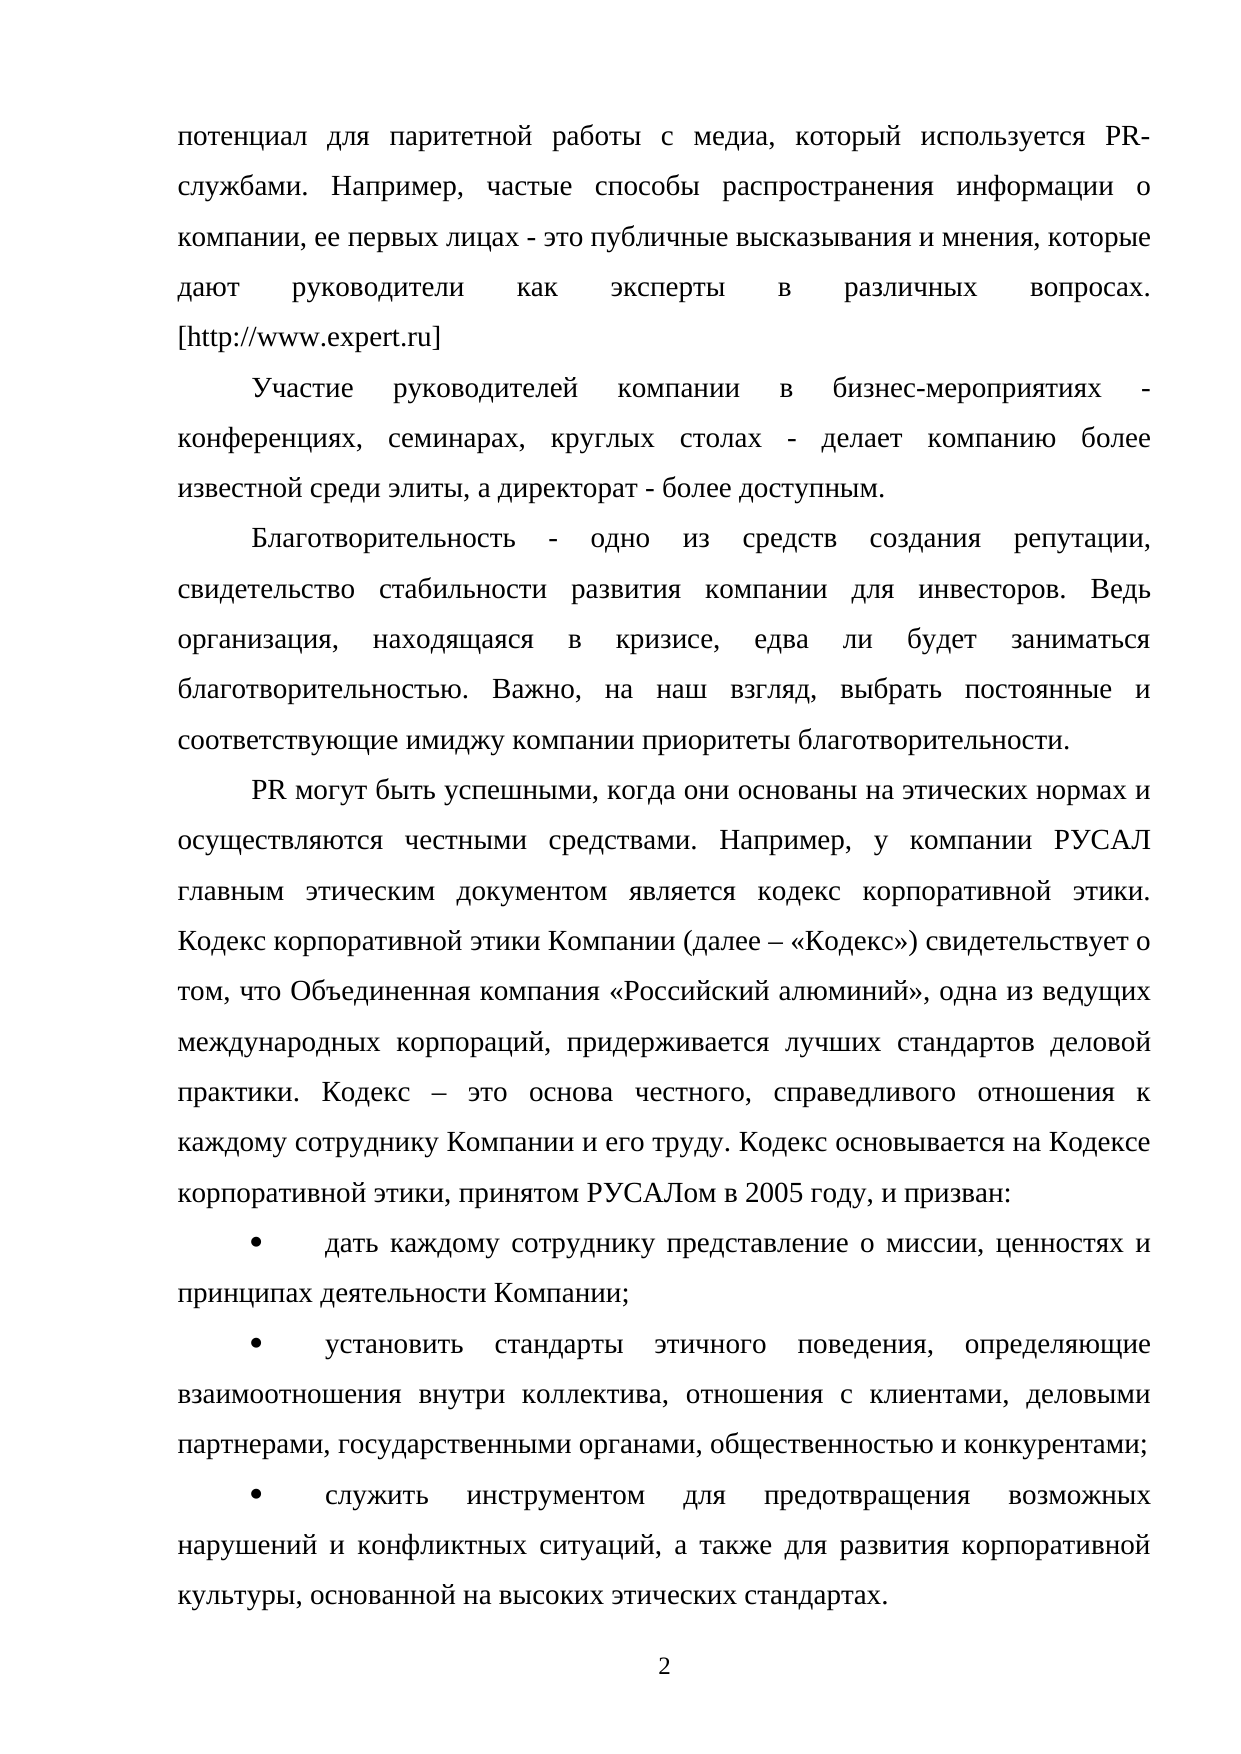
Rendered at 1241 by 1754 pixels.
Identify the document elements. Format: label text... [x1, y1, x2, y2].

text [177, 118, 1152, 353]
list дать каждому сотруднику представление о миссии, ценностях и принципах деятельности Компании; [177, 1225, 1152, 1309]
text Благотворительность - одно из средств создания репутации, свидетельство стабильности развития компании для инвесторов. Ведь организация, находящаяся в кризисе, едва ли будет заниматься благотворительностью. Важно, на наш взгляд, выбрать постоянные и соответствующие имиджу компании приоритеты благотворительности. [177, 521, 1152, 755]
list служить инструментом для предотвращения возможных нарушений и конфликтных ситуаций, а также для развития корпоративной культуры, основанной на высоких этических стандартах. [177, 1477, 1152, 1611]
text PR могут быть успешными, когда они основаны на этических нормах и осуществляются честными средствами. Например, у компании РУСАЛ главным этическим документом является кодекс корпоративной этики. Кодекс корпоративной этики Компании (далее – «Кодекс») свидетельствует о том, что Объединенная компания «Российский алюминий», одна из ведущих международных корпораций, придерживается лучших стандартов деловой практики. Кодекс – это основа честного, справедливого отношения к каждому сотруднику Компании и его труду. Кодекс основывается на Кодексе корпоративной этики, принятом РУСАЛом в 2005 году, и призван: [177, 772, 1152, 1208]
list установить стандарты этичного поведения, определяющие взаимоотношения внутри коллектива, отношения с клиентами, деловыми партнерами, государственными органами, общественностью и конкурентами; [177, 1326, 1152, 1460]
text Участие руководителей компании в бизнес-мероприятиях - конференциях, семинарах, круглых столах - делает компанию более известной среди элиты, а директорат - более доступным. [177, 370, 1152, 504]
